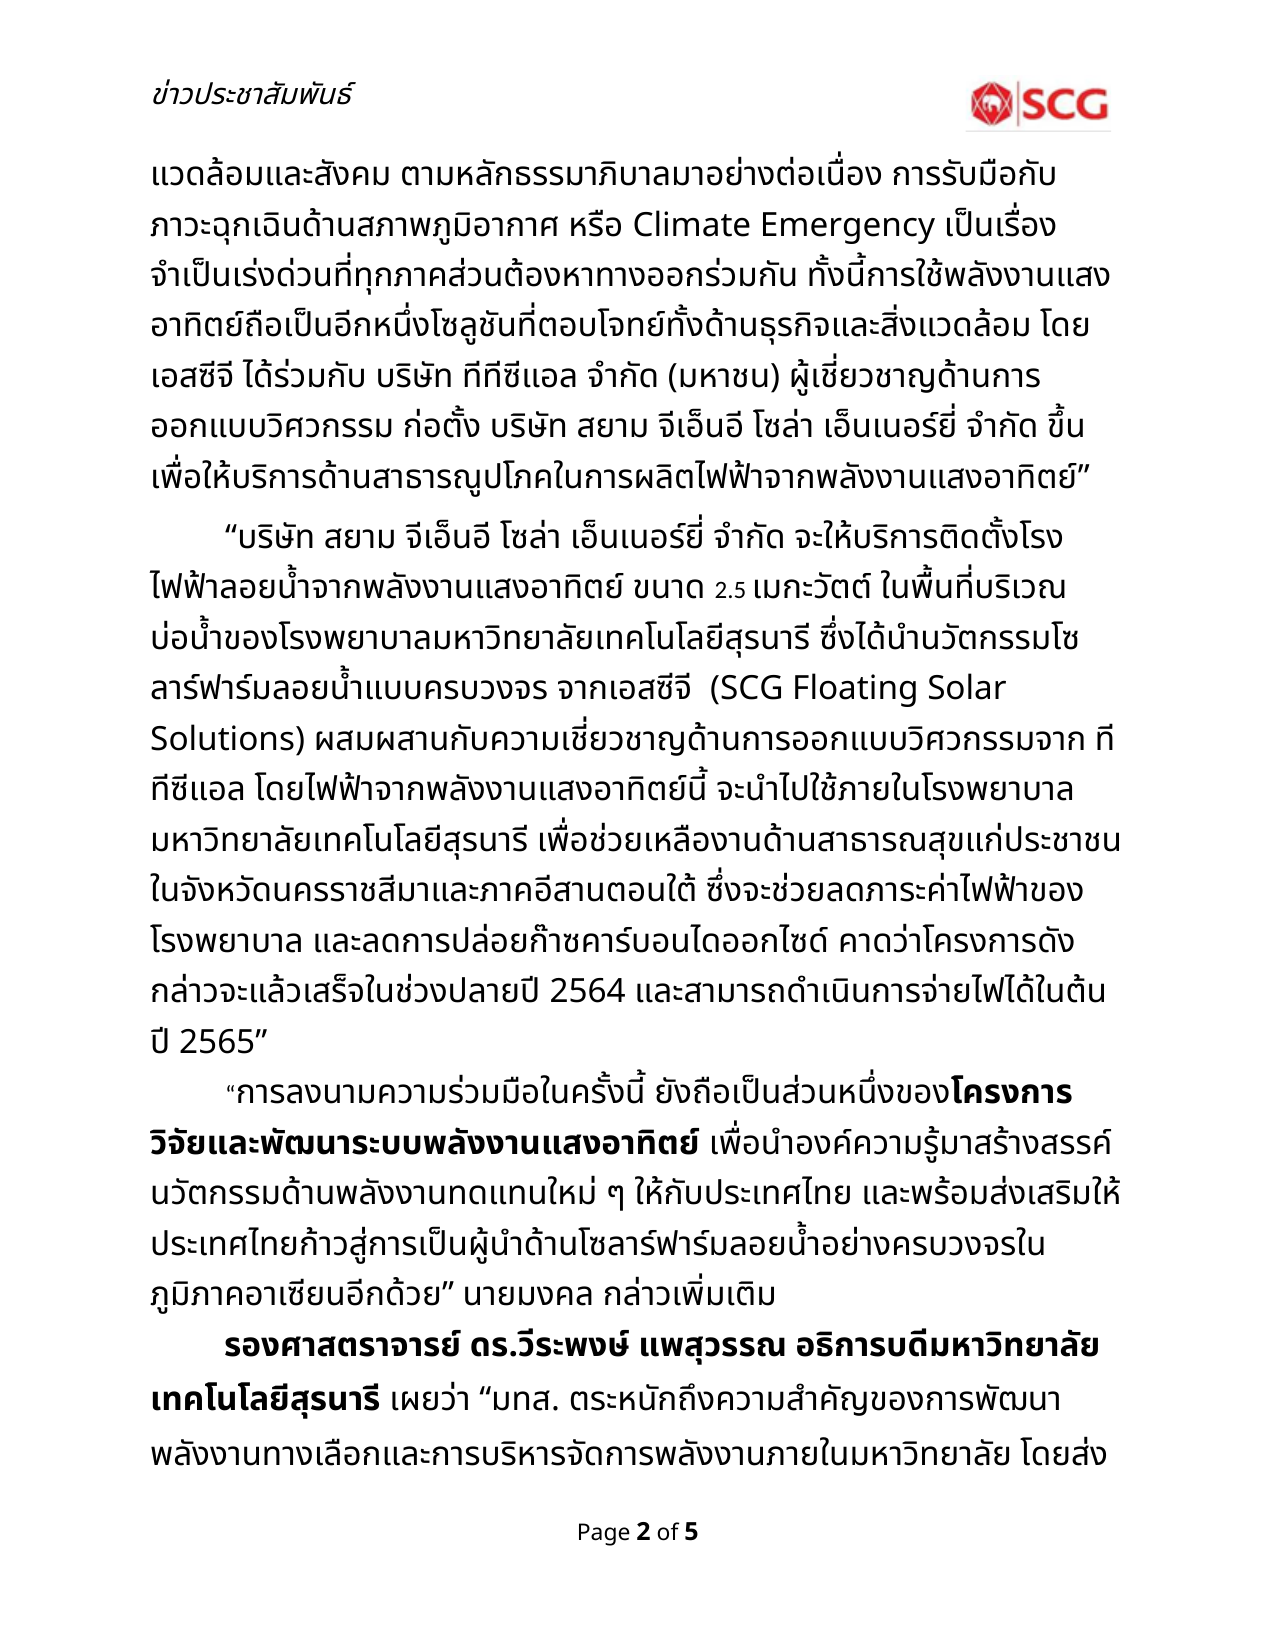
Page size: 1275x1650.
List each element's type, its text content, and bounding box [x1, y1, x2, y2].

text “บริษัท สยาม จีเอ็นอี โซล่า เอ็นเนอร์ยี่ จำกัด จะให้บริการติดตั้งโรงไฟฟ้าลอยน้ำจากพลังงานแสงอาทิตย์ ขนาด 2.5 เมกะวัตต์ ในพื้นที่บริเวณบ่อน้ำของโรงพยาบาลมหาวิทยาลัยเทคโนโลยีสุรนารี ซึ่งได้นำนวัตกรรมโซลาร์ฟาร์มลอยน้ำแบบครบวงจร จากเอสซีจี (SCG Floating Solar Solutions) ผสมผสานกับความเชี่ยวชาญด้านการออกแบบวิศวกรรมจาก ทีทีซีแอล โดยไฟฟ้าจากพลังงานแสงอาทิตย์นี้ จะนำไปใช้ภายในโรงพยาบาลมหาวิทยาลัยเทคโนโลยีสุรนารี เพื่อช่วยเหลืองานด้านสาธารณสุขแก่ประชาชนในจังหวัดนครราชสีมาและภาคอีสานตอนใต้ ซึ่งจะช่วยลดภาระค่าไฟฟ้าของโรงพยาบาล และลดการปล่อยก๊าซคาร์บอนไดออกไซด์ คาดว่าโครงการดังกล่าวจะแล้วเสร็จในช่วงปลายปี 2564 และสามารถดำเนินการจ่ายไฟได้ในต้นปี 2565” [150, 513, 1125, 1068]
text “การลงนามความร่วมมือในครั้งนี้ ยังถือเป็นส่วนหนึ่งของโครงการวิจัยและพัฒนาระบบพลังงานแสงอาทิตย์ เพื่อนำองค์ความรู้มาสร้างสรรค์นวัตกรรมด้านพลังงานทดแทนใหม่ ๆ ให้กับประเทศไทย และพร้อมส่งเสริมให้ประเทศไทยก้าวสู่การเป็นผู้นำด้านโซลาร์ฟาร์มลอยน้ำอย่างครบวงจรในภูมิภาคอาเซียนอีกด้วย” นายมงคล กล่าวเพิ่มเติม [150, 1068, 1125, 1320]
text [150, 1320, 1125, 1480]
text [150, 150, 1125, 503]
picture [964, 75, 1112, 130]
